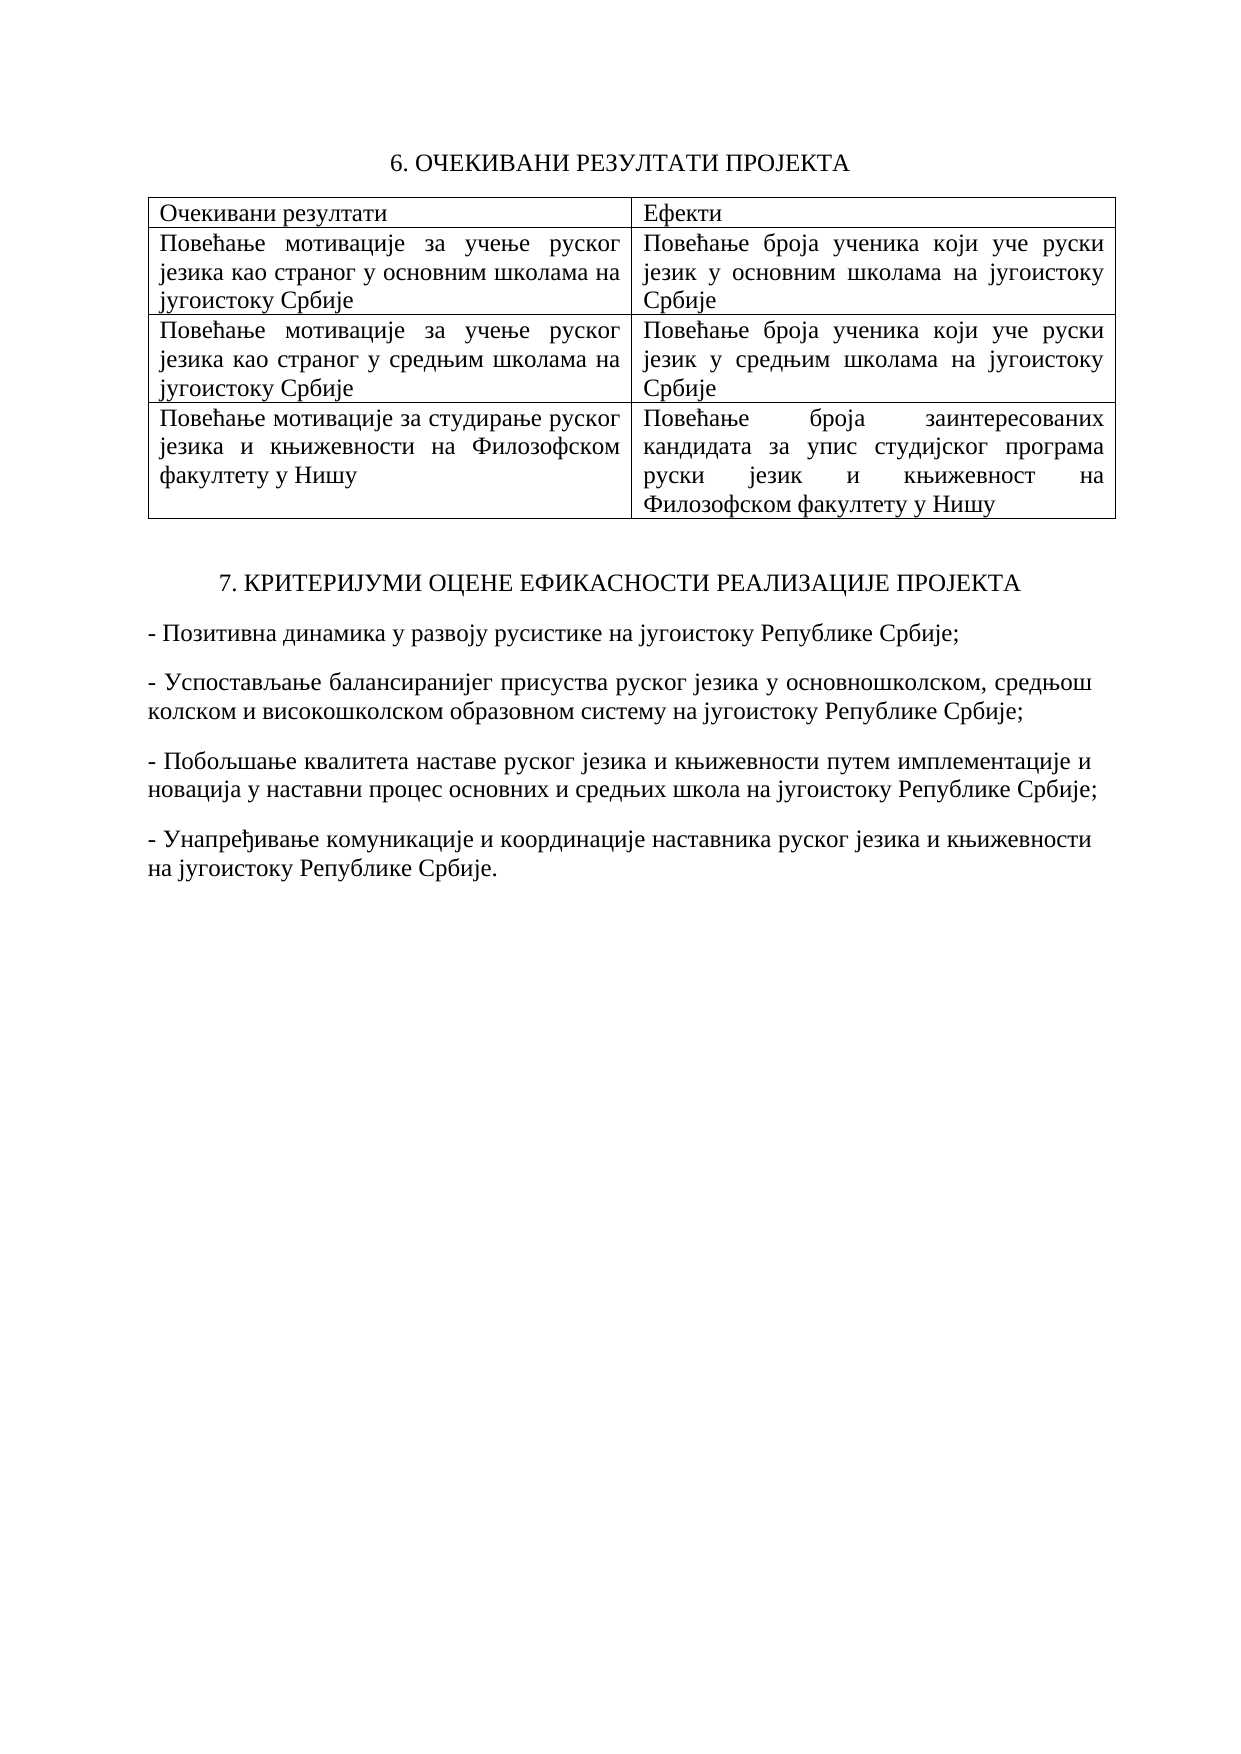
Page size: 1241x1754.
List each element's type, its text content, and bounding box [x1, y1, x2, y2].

table_cell Повећање броја ученика који уче руски језик у основним школама на југоистоку Србије [632, 228, 1115, 314]
table_header Ефекти [632, 198, 1115, 227]
table_cell Повећање мотивације за учење руског језика као страног у основним школама на југоистоку Србије [149, 228, 631, 314]
table_cell Повећање броја ученика који уче руски језик у средњим школама на југоистоку Србије [632, 315, 1115, 402]
text - Позитивна динамика у развоју русистике на југоистоку Републике Србије; [148, 618, 1093, 647]
table_cell Повећање мотивације за студирање руског језика и књижевности на Филозофском факултету у Нишу [149, 403, 631, 518]
text - Побољшање квалитета наставе руског језика и књижевности путем имплементације иновација у наставни процес основних и средњих школа на југоистоку Републике Србије; [148, 746, 1093, 803]
text 6. ОЧЕКИВАНИ РЕЗУЛТАТИ ПРОЈЕКТА [148, 148, 1093, 176]
text - Унапређивање комуникације и координације наставника руског језика и књижевности на југоистоку Републике Србије. [148, 824, 1093, 882]
table_cell Повећање мотивације за учење руског језика као страног у средњим школама на југоистоку Србије [149, 315, 631, 402]
table_cell Повећање броја заинтересованих кандидата за упис студијског програма руски језик и књижевност на Филозофском факултету у Нишу [632, 403, 1115, 518]
table_header Очекивани резултати [149, 198, 631, 227]
text - Успостављање балансиранијег присуства руског језика у основношколском, средњошколском и високошколском образовном систему на југоистоку Републике Србије; [148, 667, 1093, 725]
text 7. КРИТЕРИЈУМИ ОЦЕНЕ ЕФИКАСНОСТИ РЕАЛИЗАЦИЈЕ ПРОЈЕКТА [148, 568, 1093, 597]
